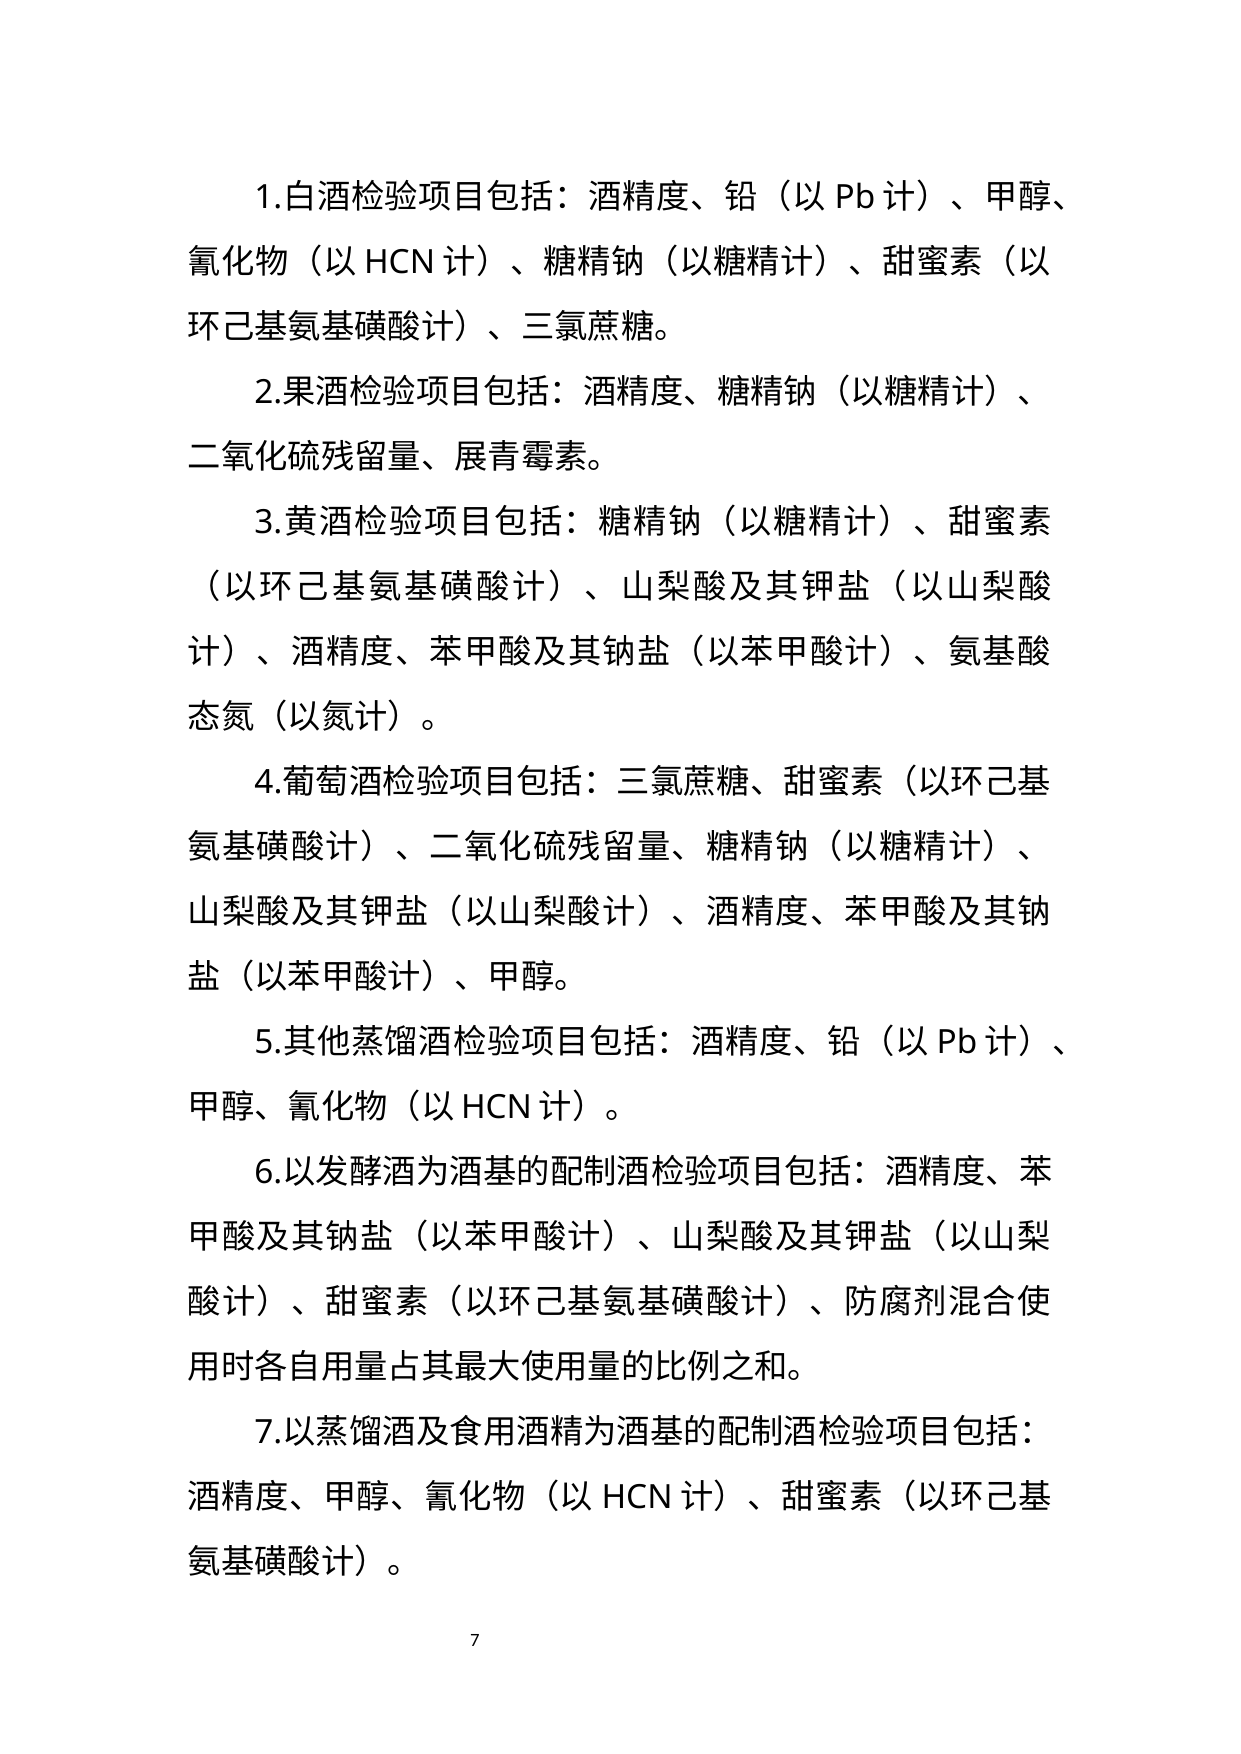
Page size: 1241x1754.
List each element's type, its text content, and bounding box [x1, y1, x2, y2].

text 4.葡萄酒检验项目包括：三氯蔗糖、甜蜜素（以环己基氨基磺酸计）、二氧化硫残留量、糖精钠（以糖精计）、山梨酸及其钾盐（以山梨酸计）、酒精度、苯甲酸及其钠盐（以苯甲酸计）、甲醇。 [187, 747, 1053, 1007]
text 3.黄酒检验项目包括：糖精钠（以糖精计）、甜蜜素（以环己基氨基磺酸计）、山梨酸及其钾盐（以山梨酸计）、酒精度、苯甲酸及其钠盐（以苯甲酸计）、氨基酸态氮（以氮计）。 [187, 487, 1053, 747]
text 1.白酒检验项目包括：酒精度、铅（以Pb计）、甲醇、氰化物（以HCN计）、糖精钠（以糖精计）、甜蜜素（以环己基氨基磺酸计）、三氯蔗糖。 [187, 162, 1053, 357]
text 2.果酒检验项目包括：酒精度、糖精钠（以糖精计）、二氧化硫残留量、展青霉素。 [187, 357, 1053, 487]
text 7.以蒸馏酒及食用酒精为酒基的配制酒检验项目包括：酒精度、甲醇、氰化物（以HCN计）、甜蜜素（以环己基氨基磺酸计）。 [187, 1397, 1053, 1592]
text 6.以发酵酒为酒基的配制酒检验项目包括：酒精度、苯甲酸及其钠盐（以苯甲酸计）、山梨酸及其钾盐（以山梨酸计）、甜蜜素（以环己基氨基磺酸计）、防腐剂混合使用时各自用量占其最大使用量的比例之和。 [187, 1137, 1053, 1397]
text 5.其他蒸馏酒检验项目包括：酒精度、铅（以Pb计）、甲醇、氰化物（以HCN计）。 [187, 1007, 1053, 1137]
